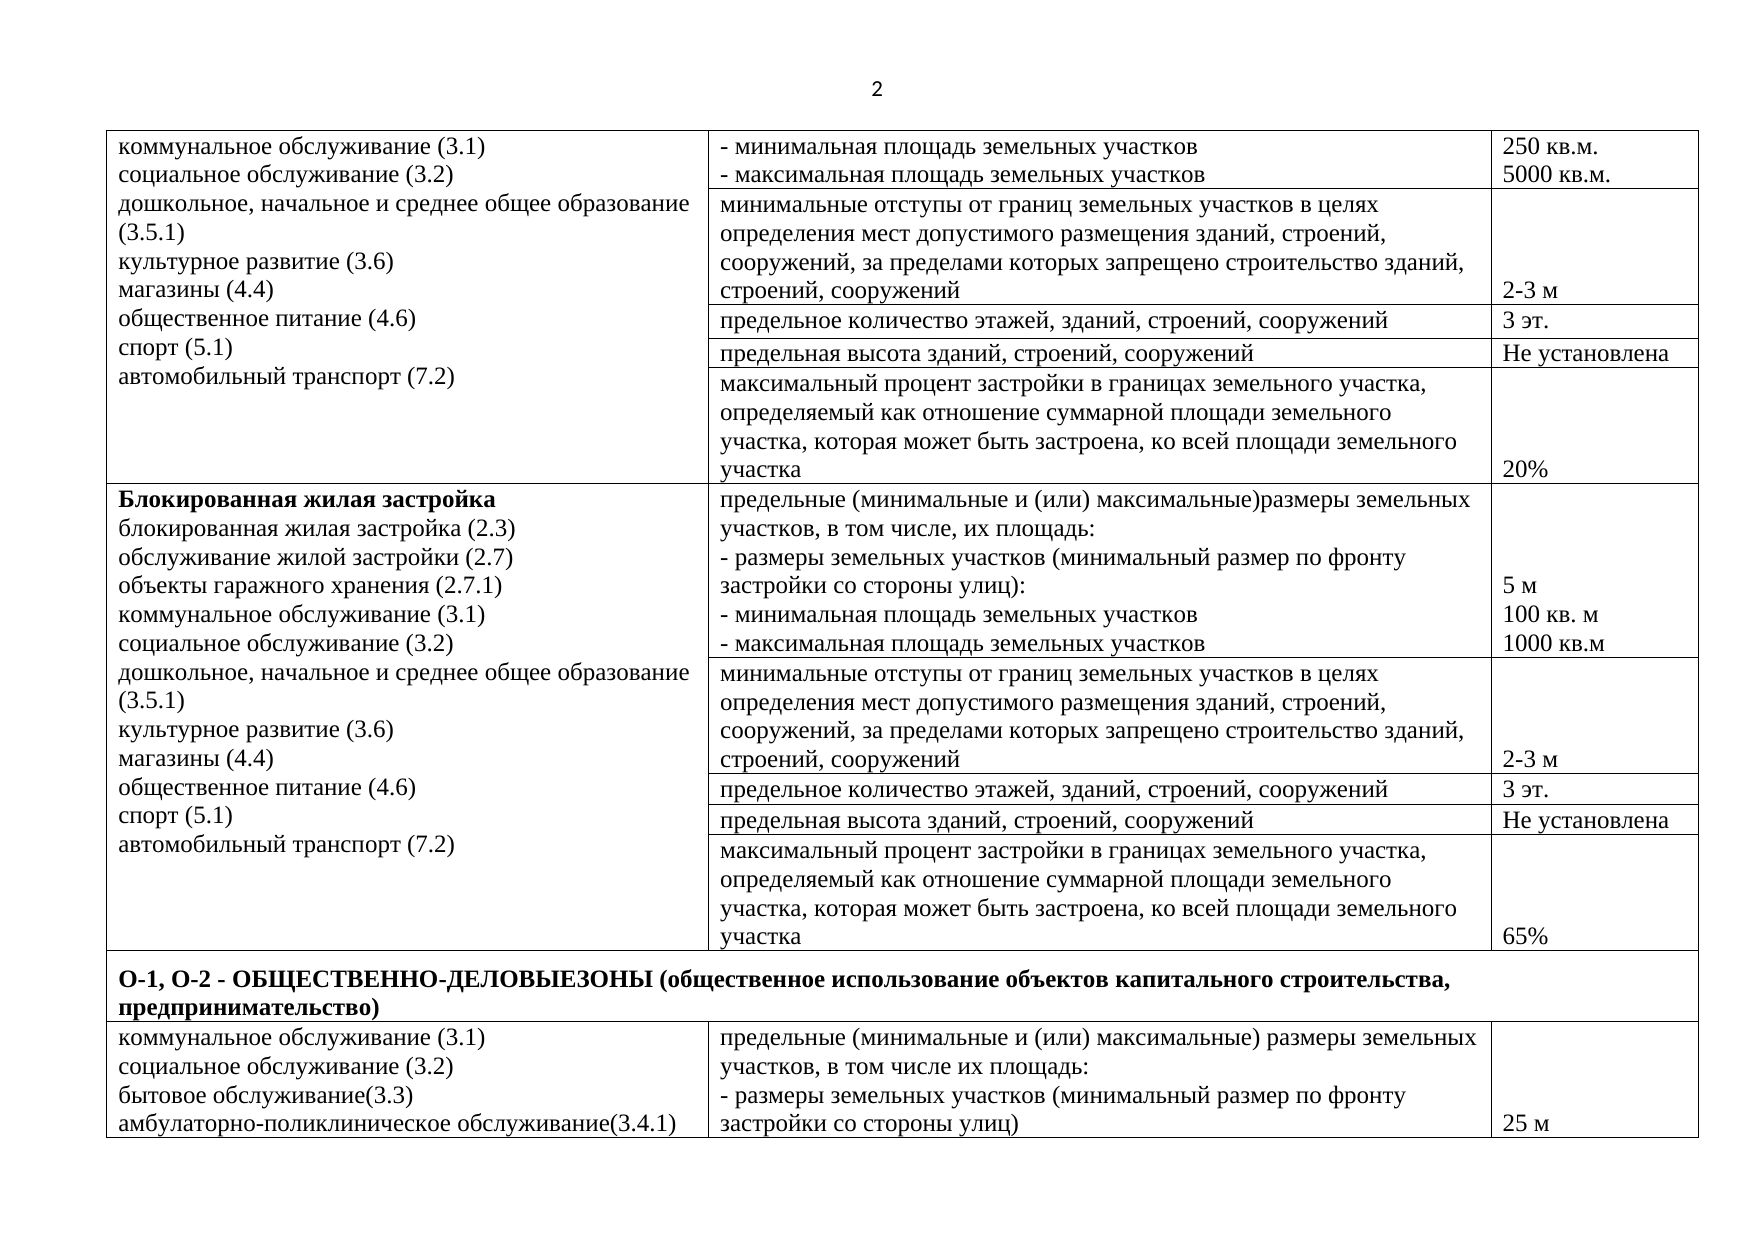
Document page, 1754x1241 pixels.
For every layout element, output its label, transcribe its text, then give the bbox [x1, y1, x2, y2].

table_cell Не установлена [1492, 339, 1698, 367]
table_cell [1492, 1022, 1698, 1137]
table_cell предельное количество этажей, зданий, строений, сооружений [709, 305, 1491, 337]
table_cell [107, 1022, 708, 1137]
table_cell 65% [1492, 835, 1698, 950]
table_cell предельное количество этажей, зданий, строений, сооружений [709, 774, 1491, 804]
table_cell 20% [1492, 368, 1698, 483]
table_cell 2-3 м [1492, 658, 1698, 773]
table_cell О-1, О-2 - ОБЩЕСТВЕННО-ДЕЛОВЫЕЗОНЫ (общественное использование объектов капитального строительства, предпринимательство) [107, 951, 1698, 1021]
table_cell Блокированная жилая застройка блокированная жилая застройка (2.3) обслуживание жилой застройки (2.7) объекты гаражного хранения (2.7.1) коммунальное обслуживание (3.1) социальное обслуживание (3.2) дошкольное, начальное и среднее общее образование (3.5.1) культурное развитие (3.6) магазины (4.4) общественное питание (4.6) спорт (5.1) автомобильный транспорт (7.2) [107, 484, 708, 950]
table_cell Не установлена [1492, 805, 1698, 834]
table_cell предельная высота зданий, строений, сооружений [709, 339, 1491, 367]
table_cell 2-3 м [1492, 189, 1698, 304]
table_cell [709, 131, 1491, 188]
table_cell минимальные отступы от границ земельных участков в целях определения мест допустимого размещения зданий, строений, сооружений, за пределами которых запрещено строительство зданий, строений, сооружений [709, 658, 1491, 773]
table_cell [107, 131, 708, 483]
table_cell минимальные отступы от границ земельных участков в целях определения мест допустимого размещения зданий, строений, сооружений, за пределами которых запрещено строительство зданий, строений, сооружений [709, 189, 1491, 304]
table_cell предельная высота зданий, строений, сооружений [709, 805, 1491, 834]
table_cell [1492, 131, 1698, 188]
table_cell 3 эт. [1492, 774, 1698, 804]
table_cell 3 эт. [1492, 305, 1698, 337]
table_cell 5 м 100 кв. м 1000 кв.м [1492, 484, 1698, 657]
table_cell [709, 1022, 1491, 1137]
